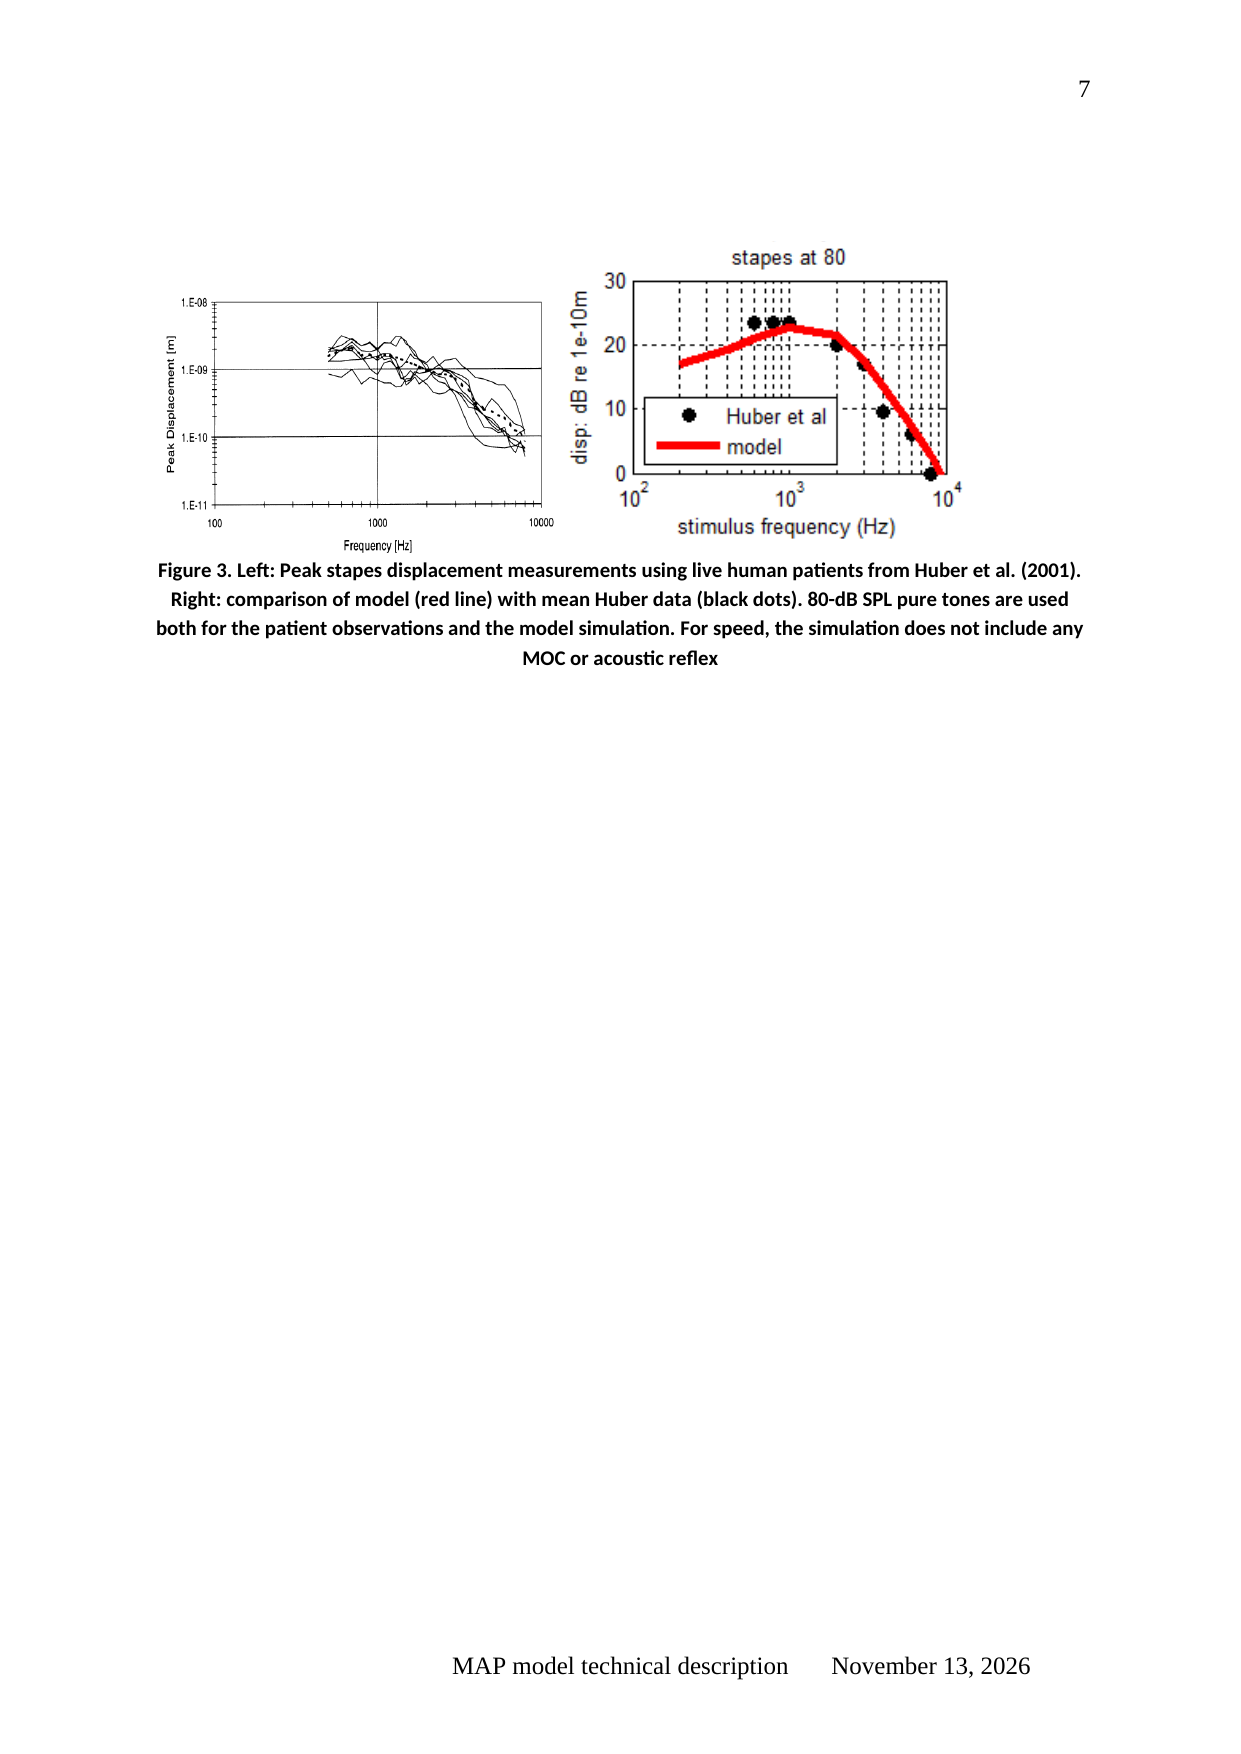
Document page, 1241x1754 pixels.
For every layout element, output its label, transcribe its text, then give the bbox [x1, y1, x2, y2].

picture [150, 241, 986, 558]
text Figure 3. Left: Peak stapes displacement measurements using live human patients from Huber et al. (2001). Right: comparison of model (red line) with mean Huber data (black dots). 80-dB SPL pure tones are used both for the patient observations and the model simulation. For speed, the simulation does not include any MOC or acoustic reflex [150, 557, 1090, 670]
